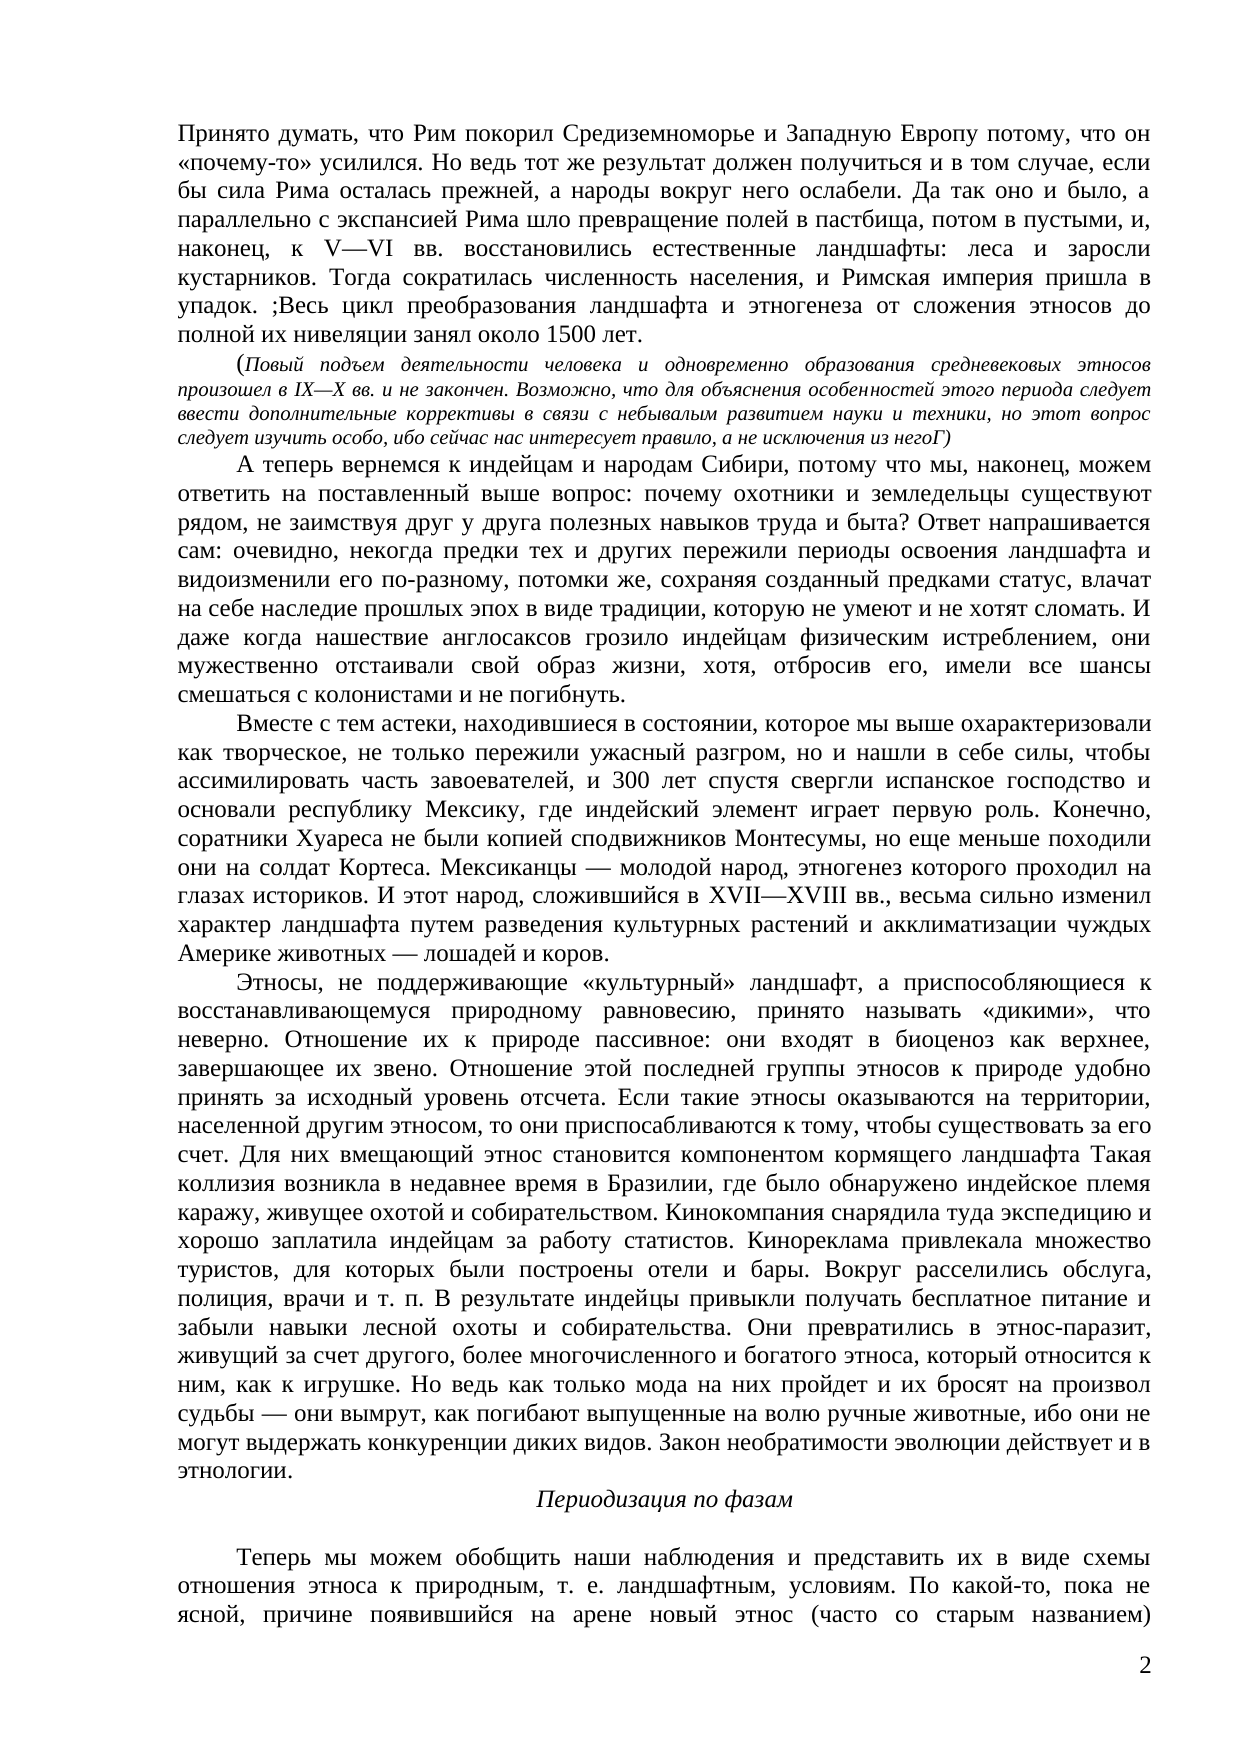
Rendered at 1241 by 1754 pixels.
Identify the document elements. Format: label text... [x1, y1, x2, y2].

text (Повый подъем деятельности человека и одновременно образования средневековых этносов произошел в IX—X вв. и не закончен. Возможно, что для объяснения особенностей этого периода следует ввести дополнительные коррективы в связи с небывалым развитием науки и техники, но этот вопрос следует изучить особо, ибо сейчас нас интересует правило, а не исключения из негоГ) [177, 348, 1152, 449]
text А теперь вернемся к индейцам и народам Сибири, потому что мы, наконец, можем ответить на поставленный выше вопрос: почему охотники и земледельцы существуют рядом, не заимствуя друг у друга полезных навыков труда и быта? Ответ напрашивается сам: очевидно, некогда предки тех и других пережили периоды освоения ландшафта и видоизменили его по-разному, потомки же, сохраняя созданный предками статус, влачат на себе наследие прошлых эпох в виде традиции, которую не умеют и не хотят сломать. И даже когда нашествие англосаксов грозило индейцам физическим истреблением, они мужественно отстаивали свой образ жизни, хотя, отбросив его, имели все шансы смешаться с колонистами и не погибнуть. [177, 449, 1152, 708]
text Периодизация по фазам [177, 1484, 1152, 1513]
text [177, 1542, 1152, 1628]
text Этносы, не поддерживающие «культурный» ландшафт, а приспособляющиеся к восстанавливающемуся природному равновесию, принято называть «дикими», что неверно. Отношение их к природе пассивное: они входят в биоценоз как верхнее, завершающее их звено. Отношение этой последней группы этносов к природе удобно принять за исходный уровень отсчета. Если такие этносы оказываются на территории, населенной другим этносом, то они приспосабливаются к тому, чтобы существовать за его счет. Для них вмещающий этнос становится компонентом кормящего ландшафта Такая коллизия возникла в недавнее время в Бразилии, где было обнаружено индейское племя каражу, живущее охотой и собирательством. Кинокомпания снарядила туда экспедицию и хорошо заплатила индейцам за работу статистов. Кинореклама привлекала множество туристов, для которых были построены отели и бары. Вокруг расселились обслуга, полиция, врачи и т. п. В результате индейцы привыкли получать бесплатное питание и забыли навыки лесной охоты и собирательства. Они превратились в этнос-паразит, живущий за счет другого, более многочисленного и богатого этноса, который относится к ним, как к игрушке. Но ведь как только мода на них пройдет и их бросят на произвол судьбы — они вымрут, как погибают выпущенные на волю ручные животные, ибо они не могут выдержать конкуренции диких видов. Закон необратимости эволюции действует и в этнологии. [177, 967, 1152, 1484]
text Принято думать, что Рим покорил Средиземноморье и Западную Европу потому, что он «почему-то» усилился. Но ведь тот же результат должен получиться и в том случае, если бы сила Рима осталась прежней, а народы вокруг него ослабели. Да так оно и было, а параллельно с экспансией Рима шло превращение полей в пастбища, потом в пустыми, и, наконец, к V—VI вв. восстановились естественные ландшафты: леса и заросли кустарников. Тогда сократилась численность населения, и Римская империя пришла в упадок. ;Весь цикл преобразования ландшафта и этногенеза от сложения этносов до полной их нивеляции занял около 1500 лет. [177, 118, 1152, 348]
text Вместе с тем астеки, находившиеся в состоянии, которое мы выше охарактеризовали как творческое, не только пережили ужасный разгром, но и нашли в себе силы, чтобы ассимилировать часть завоевателей, и 300 лет спустя свергли испанское господство и основали республику Мексику, где индейский элемент играет первую роль. Конечно, соратники Хуареса не были копией сподвижников Монтесумы, но еще меньше походили они на солдат Кортеса. Мексиканцы — молодой народ, этногенез которого проходил на глазах историков. И этот народ, сложившийся в XVII—XVIII вв., весьма сильно изменил характер ландшафта путем разведения культурных растений и акклиматизации чуждых Америке животных — лошадей и коров. [177, 708, 1152, 967]
